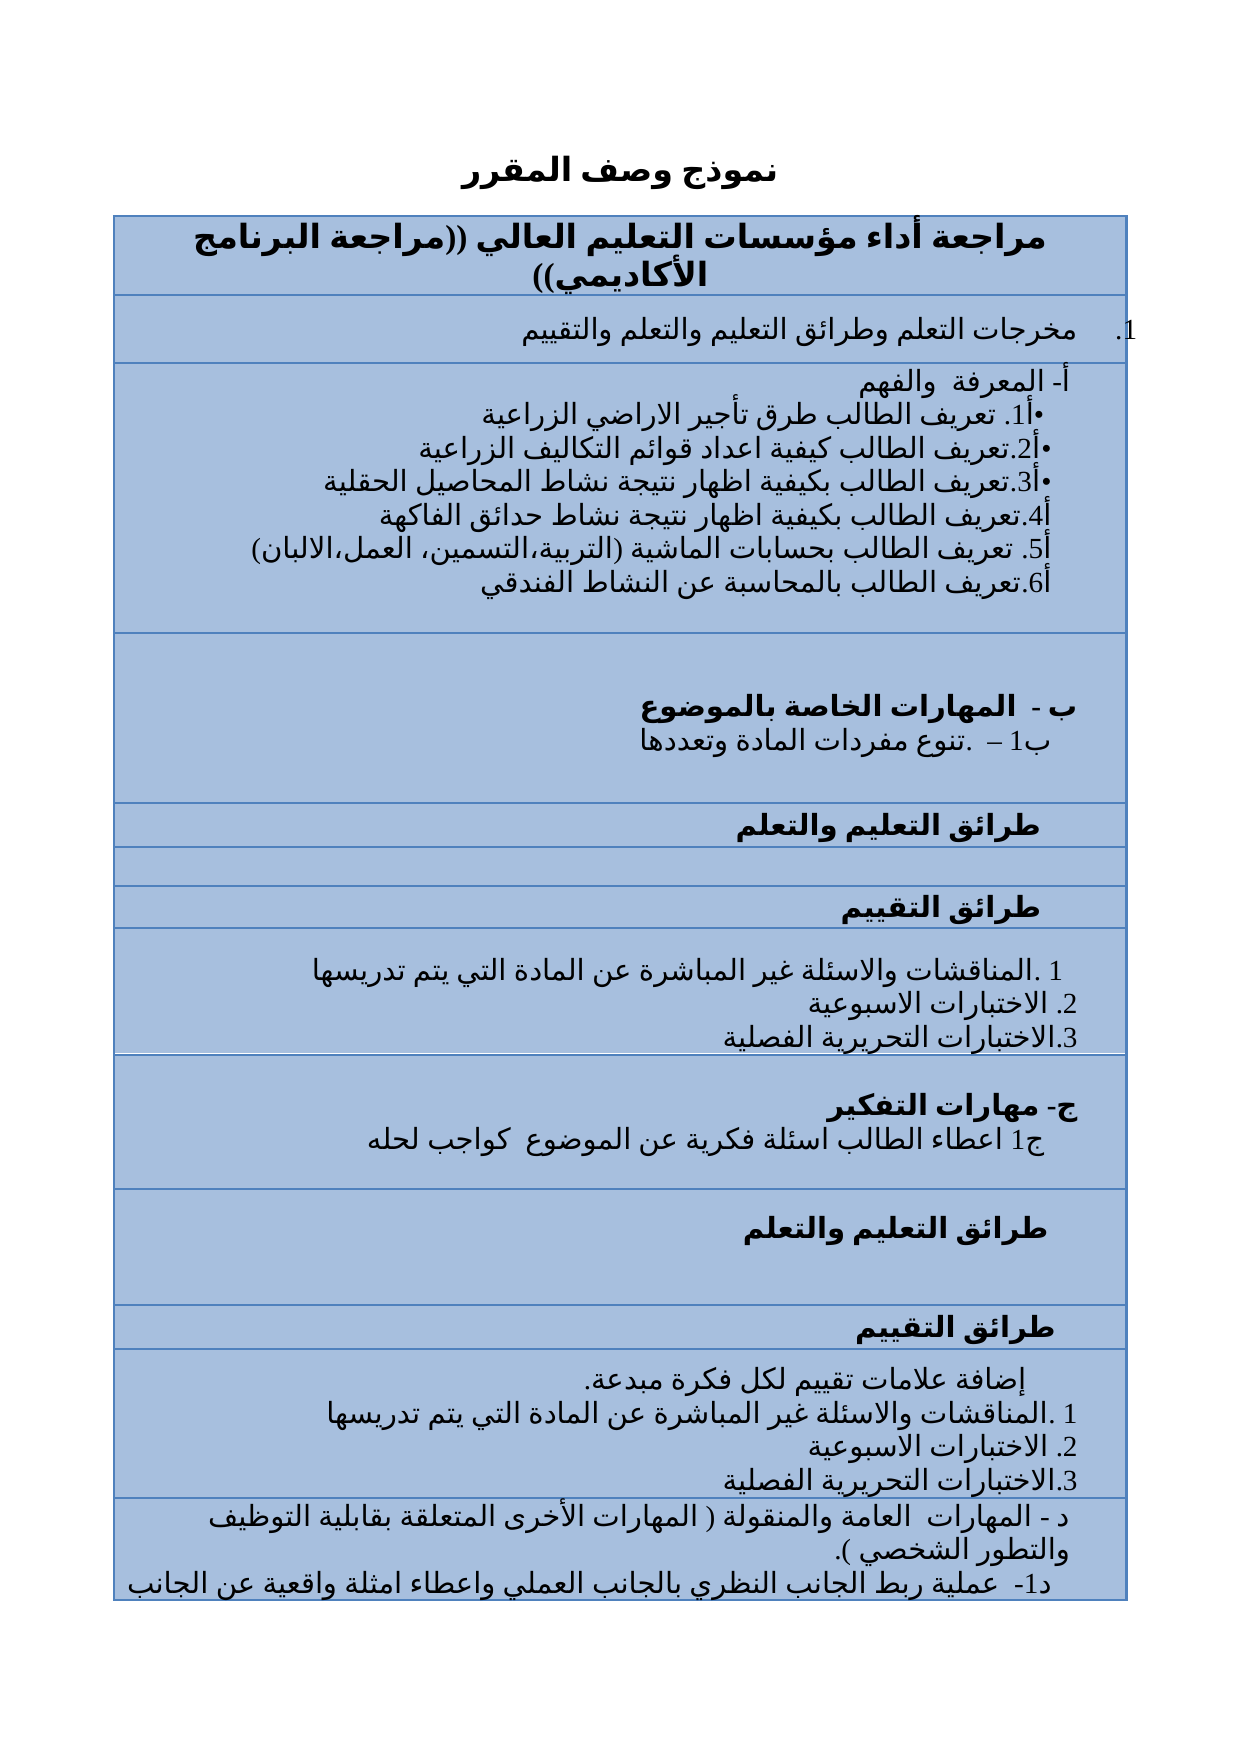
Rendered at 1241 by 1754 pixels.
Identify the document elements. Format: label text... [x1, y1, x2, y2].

table_cell إضافة علامات تقييم لكل فكرة مبدعة. 1 .المناقشات والاسئلة غير المباشرة عن المادة التي يتم تدريسها 2. الاختبارات الاسبوعية 3.الاختبارات التحريرية الفصلية [115, 1350, 1125, 1497]
table_cell مخرجات التعلم وطرائق التعليم والتعلم والتقييم [115, 296, 1125, 362]
table_header مراجعة أداء مؤسسات التعليم العالي ((مراجعة البرنامج الأكاديمي)) [115, 217, 1125, 294]
table_cell طرائق التعليم والتعلم [115, 1190, 1125, 1304]
table_cell ب - المهارات الخاصة بالموضوع ب1 – .تنوع مفردات المادة وتعددها [115, 634, 1125, 802]
table_cell طرائق التقييم [115, 887, 1125, 927]
text نموذج وصف المقرر [187, 150, 1053, 188]
table_cell 1 .المناقشات والاسئلة غير المباشرة عن المادة التي يتم تدريسها 2. الاختبارات الاسبوعية 3.الاختبارات التحريرية الفصلية [115, 929, 1125, 1053]
table_cell طرائق التعليم والتعلم [115, 804, 1125, 846]
table_cell أ- المعرفة والفهم •أ1. تعريف الطالب طرق تأجير الاراضي الزراعية • أ2.تعريف الطالب كيفية اعداد قوائم التكاليف الزراعية • أ3.تعريف الطالب بكيفية اظهار نتيجة نشاط المحاصيل الحقلية أ4.تعريف الطالب بكيفية اظهار نتيجة نشاط حدائق الفاكهة أ5. تعريف الطالب بحسابات الماشية (التربية،التسمين، العمل،الالبان) أ6.تعريف الطالب بالمحاسبة عن النشاط الفندقي [115, 364, 1125, 632]
table_cell ج- مهارات التفكير ج1 اعطاء الطالب اسئلة فكرية عن الموضوع كواجب لحله [115, 1056, 1125, 1188]
table_cell طرائق التقييم [115, 1306, 1125, 1348]
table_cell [115, 1499, 1125, 1599]
table_cell [115, 848, 1125, 885]
